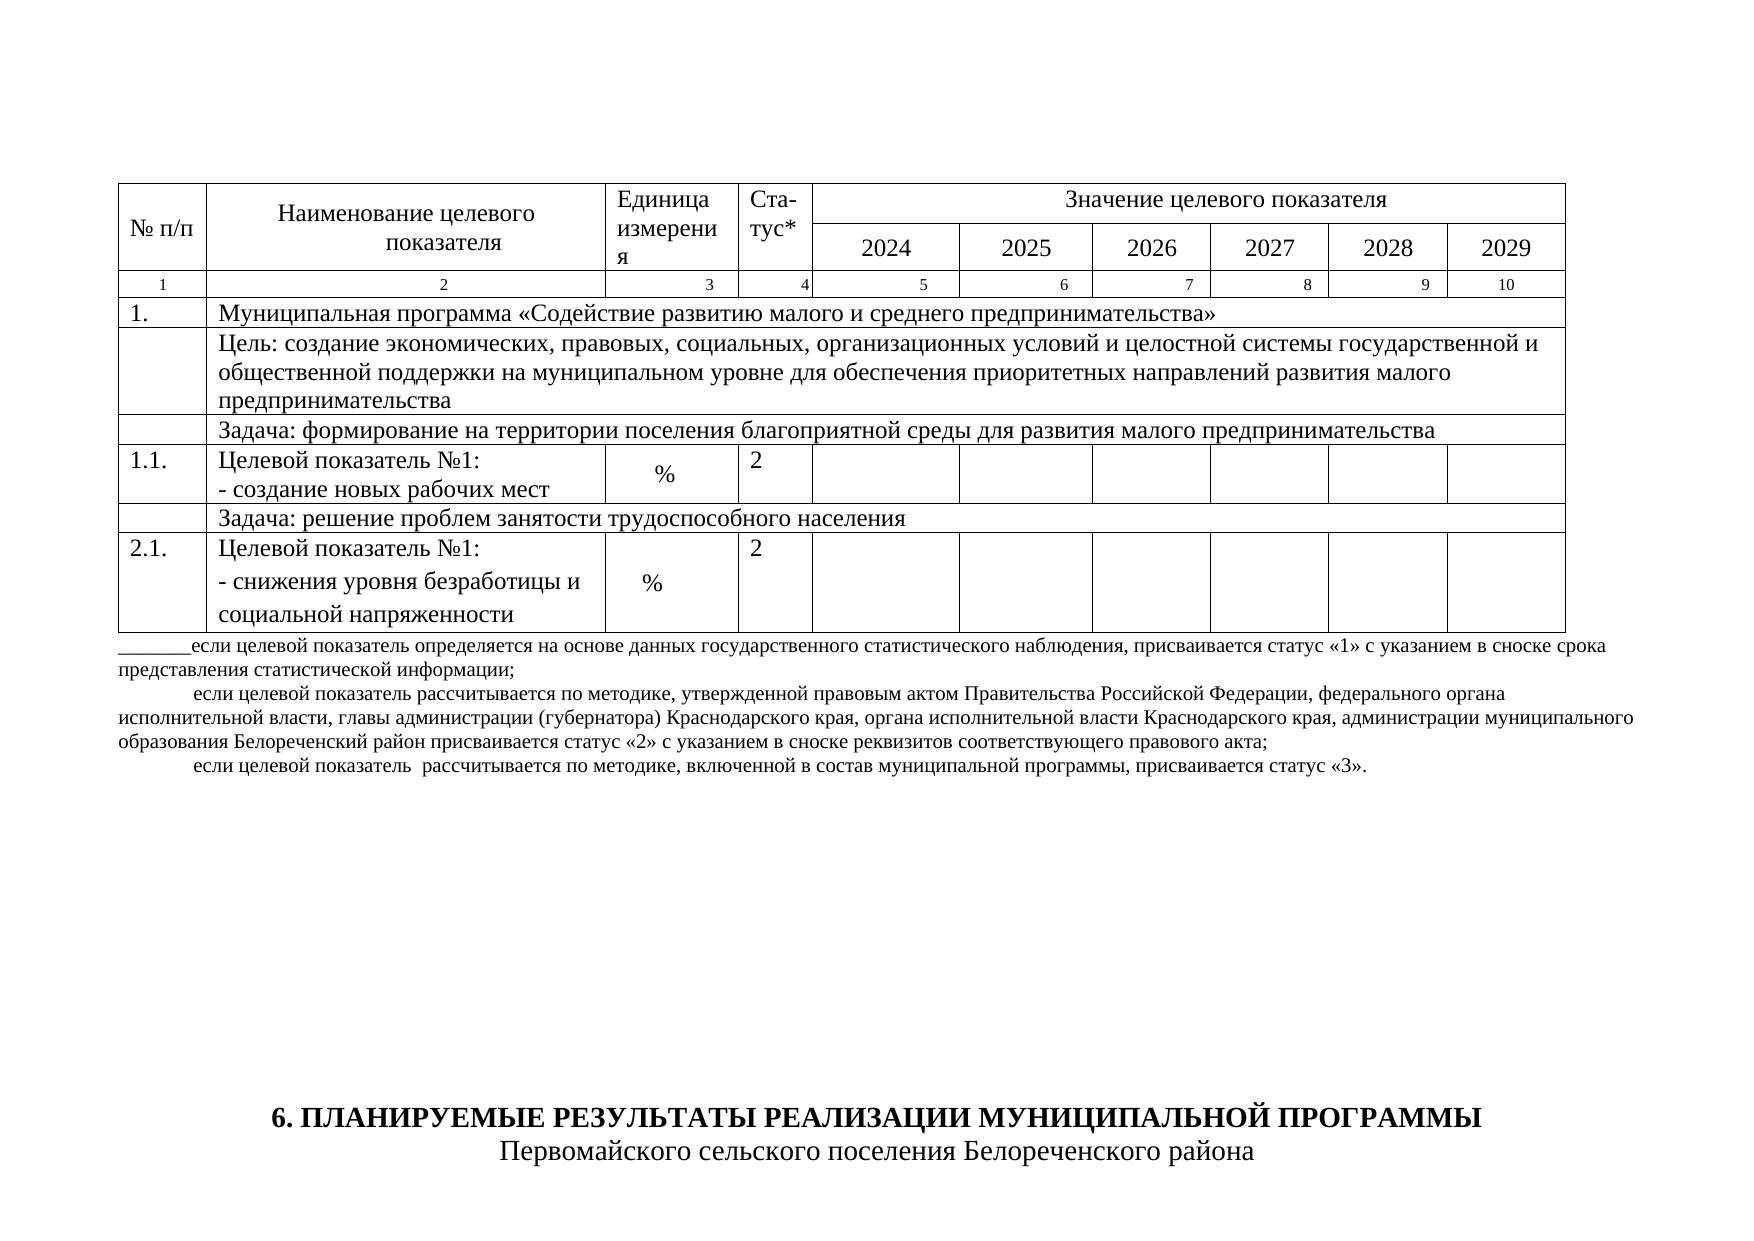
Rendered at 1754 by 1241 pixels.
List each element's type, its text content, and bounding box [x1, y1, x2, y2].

text 6. ПЛАНИРУЕМЫЕ РЕЗУЛЬТАТЫ РЕАЛИЗАЦИИ МУНИЦИПАЛЬНОЙ ПРОГРАММЫ [118, 1100, 1636, 1133]
table_header Наименование целевого показателя [207, 184, 605, 270]
table_cell [813, 445, 959, 502]
table_cell 9 [1329, 271, 1447, 297]
text _______если целевой показатель определяется на основе данных государственного статистического наблюдения, присваивается статус «1» с указанием в сноске срока представления статистической информации; [118, 633, 1636, 681]
table_cell [813, 533, 959, 632]
table_header Значение целевого показателя [813, 184, 1565, 223]
table_cell % [606, 533, 738, 632]
table_cell 1. [119, 298, 206, 327]
table_cell Целевой показатель №1: - снижения уровня безработицы и социальной напряженности [207, 533, 605, 632]
table_cell 7 [1093, 271, 1210, 297]
table_header № п/п [119, 184, 206, 270]
table_cell [1448, 533, 1565, 632]
table_cell [1211, 445, 1328, 502]
table_cell 2028 [1329, 224, 1447, 270]
table_cell 2029 [1448, 224, 1565, 270]
table_cell Цель: создание экономических, правовых, социальных, организационных условий и целостной системы государственной и общественной поддержки на муниципальном уровне для обеспечения приоритетных направлений развития малого предпринимательства [207, 328, 1565, 414]
table_cell [119, 415, 206, 444]
table_cell 1 [119, 271, 206, 297]
table_cell % [606, 445, 738, 502]
table_cell 2 [739, 445, 812, 502]
table_cell [960, 533, 1092, 632]
table_cell [1329, 533, 1447, 632]
table_cell [119, 328, 206, 414]
table_header Ста-тус* [739, 184, 812, 270]
table_cell 3 [606, 271, 738, 297]
table_cell 1.1. [119, 445, 206, 502]
table_cell 4 [739, 271, 812, 297]
table_cell 6 [960, 271, 1092, 297]
table_cell 2027 [1211, 224, 1328, 270]
text если целевой показатель рассчитывается по методике, включенной в состав муниципальной программы, присваивается статус «3». [118, 753, 1636, 777]
table_cell [1211, 533, 1328, 632]
table_cell 2.1. [119, 533, 206, 632]
table_cell 10 [1448, 271, 1565, 297]
text Первомайского сельского поселения Белореченского района [118, 1133, 1636, 1167]
table_cell [119, 504, 206, 532]
table_cell 2024 [813, 224, 959, 270]
table_cell 8 [1211, 271, 1328, 297]
table_cell 2 [739, 533, 812, 632]
table_cell Муниципальная программа «Содействие развитию малого и среднего предпринимательства» [207, 298, 1565, 327]
table_cell 2 [207, 271, 605, 297]
table_cell [1093, 533, 1210, 632]
table_cell 2026 [1093, 224, 1210, 270]
table_cell [1093, 445, 1210, 502]
table_cell 5 [813, 271, 959, 297]
text если целевой показатель рассчитывается по методике, утвержденной правовым актом Правительства Российской Федерации, федерального органа исполнительной власти, главы администрации (губернатора) Краснодарского края, органа исполнительной власти Краснодарского края, администрации муниципального образования Белореченский район присваивается статус «2» с указанием в сноске реквизитов соответствующего правового акта; [118, 681, 1636, 753]
table_cell Целевой показатель №1: - создание новых рабочих мест [207, 445, 605, 502]
table_cell [960, 445, 1092, 502]
table_cell [1448, 445, 1565, 502]
table_cell Задача: решение проблем занятости трудоспособного населения [207, 504, 1565, 532]
table_cell [1329, 445, 1447, 502]
table_cell Задача: формирование на территории поселения благоприятной среды для развития малого предпринимательства [207, 415, 1565, 444]
table_cell 2025 [960, 224, 1092, 270]
table_header Единица измерения [606, 184, 738, 270]
